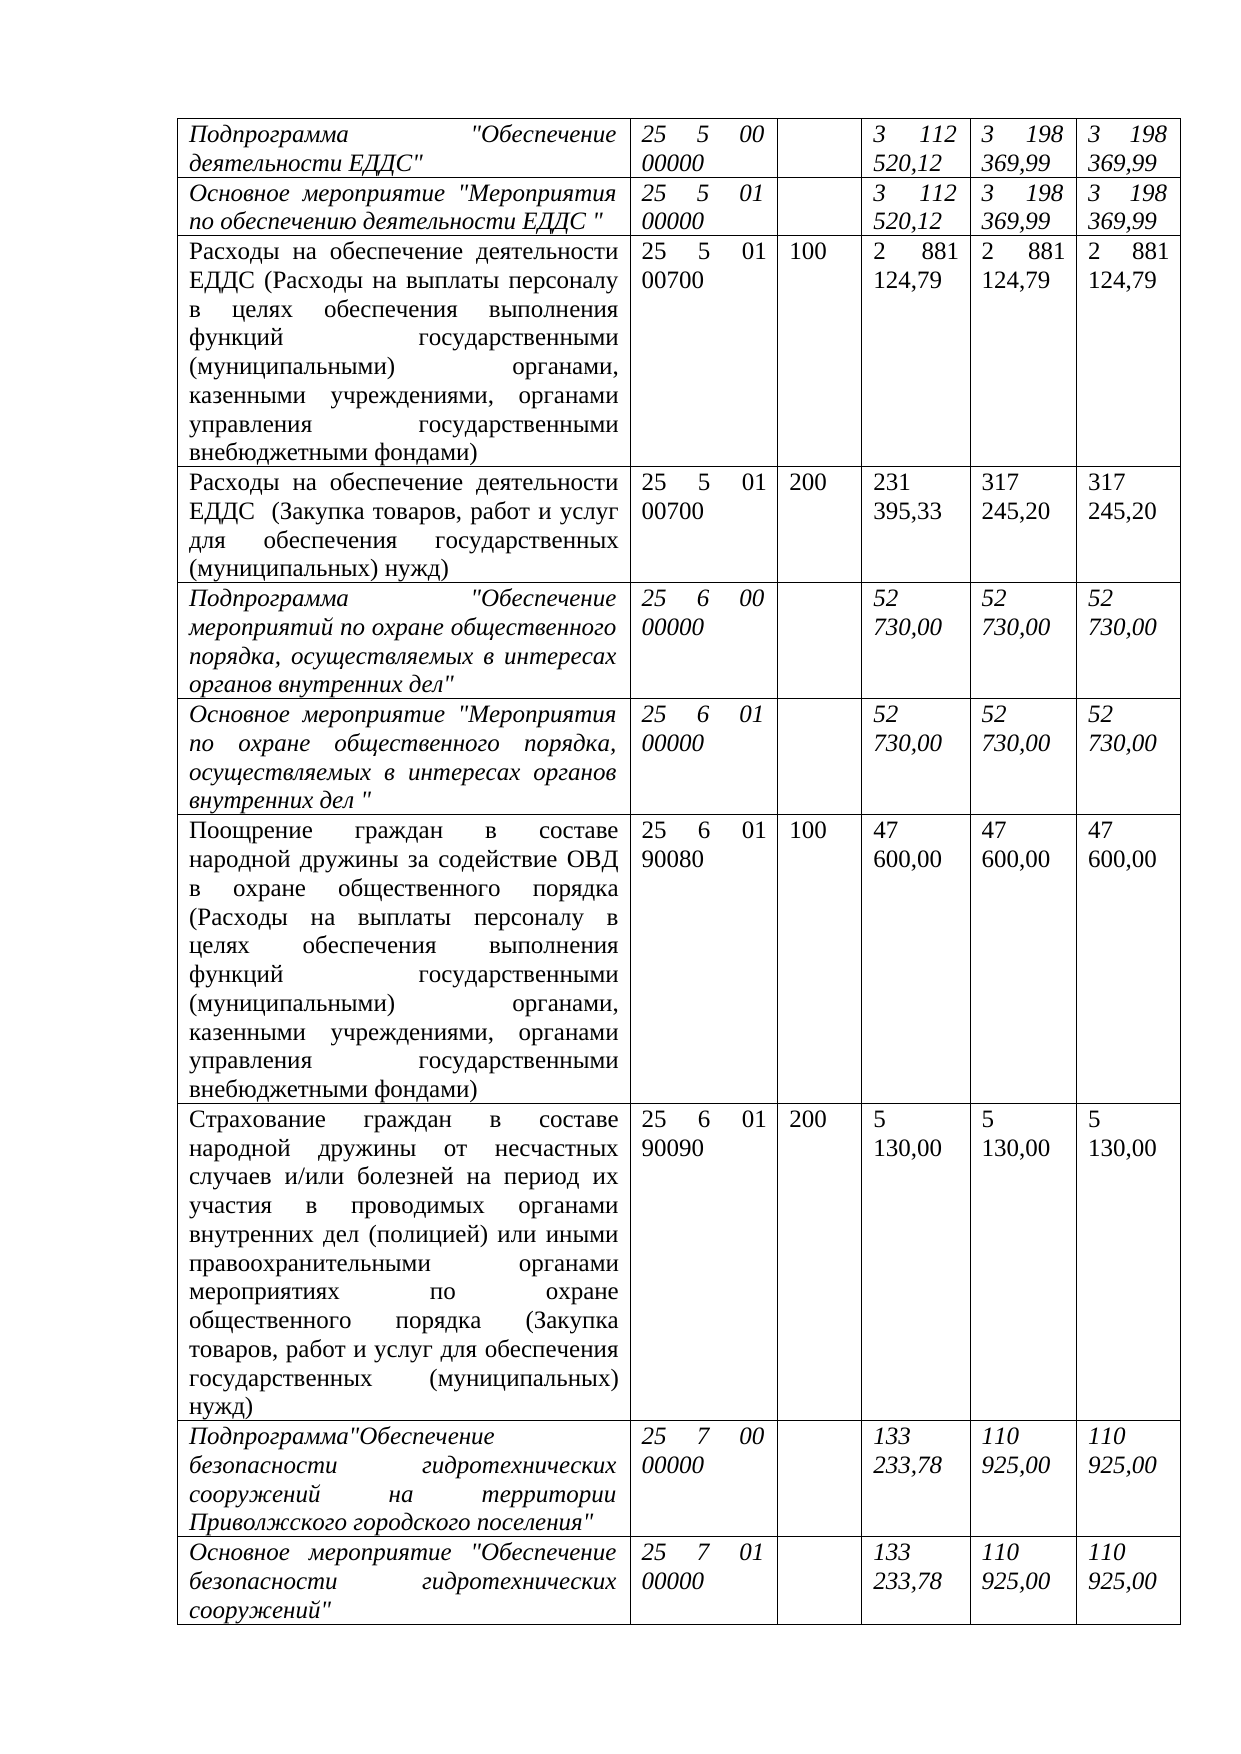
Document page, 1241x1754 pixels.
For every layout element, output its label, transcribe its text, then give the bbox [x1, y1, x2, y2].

table_cell [778, 699, 861, 814]
table_cell Основное мероприятие "Обеспечение безопасности гидротехнических сооружений" [178, 1537, 630, 1623]
table_cell 2 881 124,79 [1077, 236, 1180, 466]
table_cell [778, 178, 861, 235]
table_cell 2 881 124,79 [862, 236, 970, 466]
table_cell 3 198 369,99 [1077, 178, 1180, 235]
table_cell [778, 1421, 861, 1536]
table_cell 110 925,00 [971, 1537, 1076, 1623]
table_cell 5 130,00 [1077, 1104, 1180, 1420]
table_cell 25 7 00 00000 [631, 1421, 777, 1536]
table_cell 5 130,00 [971, 1104, 1076, 1420]
table_cell 110 925,00 [1077, 1537, 1180, 1623]
table_cell [778, 583, 861, 698]
table_cell 52 730,00 [1077, 583, 1180, 698]
table_cell 47 600,00 [971, 815, 1076, 1103]
table_cell 3 198 369,99 [971, 178, 1076, 235]
table_cell 52 730,00 [971, 699, 1076, 814]
table_cell 5 130,00 [862, 1104, 970, 1420]
table_cell Страхование граждан в составе народной дружины от несчастных случаев и/или болезней на период их участия в проводимых органами внутренних дел (полицией) или иными правоохранительными органами мероприятиях по охране общественного порядка (Закупка товаров, работ и услуг для обеспечения государственных (муниципальных) нужд) [178, 1104, 630, 1420]
table_cell Подпрограмма"Обеспечение безопасности гидротехнических сооружений на территории Приволжского городского поселения" [178, 1421, 630, 1536]
table_cell 47 600,00 [862, 815, 970, 1103]
table_cell 25 5 00 00000 [631, 119, 777, 177]
table_cell 200 [778, 1104, 861, 1420]
table_cell 133 233,78 [862, 1421, 970, 1536]
table_cell 3 112 520,12 [862, 119, 970, 177]
table_cell 25 6 00 00000 [631, 583, 777, 698]
table_cell 52 730,00 [862, 583, 970, 698]
table_cell Подпрограмма "Обеспечение мероприятий по охране общественного порядка, осуществляемых в интересах органов внутренних дел" [178, 583, 630, 698]
table_cell Расходы на обеспечение деятельности ЕДДС (Расходы на выплаты персоналу в целях обеспечения выполнения функций государственными (муниципальными) органами, казенными учреждениями, органами управления государственными внебюджетными фондами) [178, 236, 630, 466]
table_cell 3 112 520,12 [862, 178, 970, 235]
table_cell 3 198 369,99 [1077, 119, 1180, 177]
table_cell 100 [778, 815, 861, 1103]
table_cell 110 925,00 [1077, 1421, 1180, 1536]
table_cell 25 6 01 90080 [631, 815, 777, 1103]
table_cell Основное мероприятие "Мероприятия по охране общественного порядка, осуществляемых в интересах органов внутренних дел " [178, 699, 630, 814]
table_cell 25 6 01 90090 [631, 1104, 777, 1420]
table_cell 52 730,00 [862, 699, 970, 814]
table_cell 200 [778, 467, 861, 582]
table_cell 133 233,78 [862, 1537, 970, 1623]
table_cell 2 881 124,79 [971, 236, 1076, 466]
table_cell Подпрограмма "Обеспечение деятельности ЕДДС" [178, 119, 630, 177]
table_cell 25 5 01 00000 [631, 178, 777, 235]
table_cell Поощрение граждан в составе народной дружины за содействие ОВД в охране общественного порядка (Расходы на выплаты персоналу в целях обеспечения выполнения функций государственными (муниципальными) органами, казенными учреждениями, органами управления государственными внебюджетными фондами) [178, 815, 630, 1103]
table_cell 52 730,00 [1077, 699, 1180, 814]
table_cell 25 5 01 00700 [631, 467, 777, 582]
table_cell 317 245,20 [1077, 467, 1180, 582]
table_cell Основное мероприятие "Мероприятия по обеспечению деятельности ЕДДС " [178, 178, 630, 235]
table_cell 25 5 01 00700 [631, 236, 777, 466]
table_cell [778, 119, 861, 177]
table_cell 110 925,00 [971, 1421, 1076, 1536]
table_cell 3 198 369,99 [971, 119, 1076, 177]
table_cell 47 600,00 [1077, 815, 1180, 1103]
table_cell 25 6 01 00000 [631, 699, 777, 814]
table_cell 231 395,33 [862, 467, 970, 582]
table_cell Расходы на обеспечение деятельности ЕДДС (Закупка товаров, работ и услуг для обеспечения государственных (муниципальных) нужд) [178, 467, 630, 582]
table_cell 100 [778, 236, 861, 466]
table_cell 317 245,20 [971, 467, 1076, 582]
table_cell 52 730,00 [971, 583, 1076, 698]
table_cell [778, 1537, 861, 1623]
table_cell 25 7 01 00000 [631, 1537, 777, 1623]
